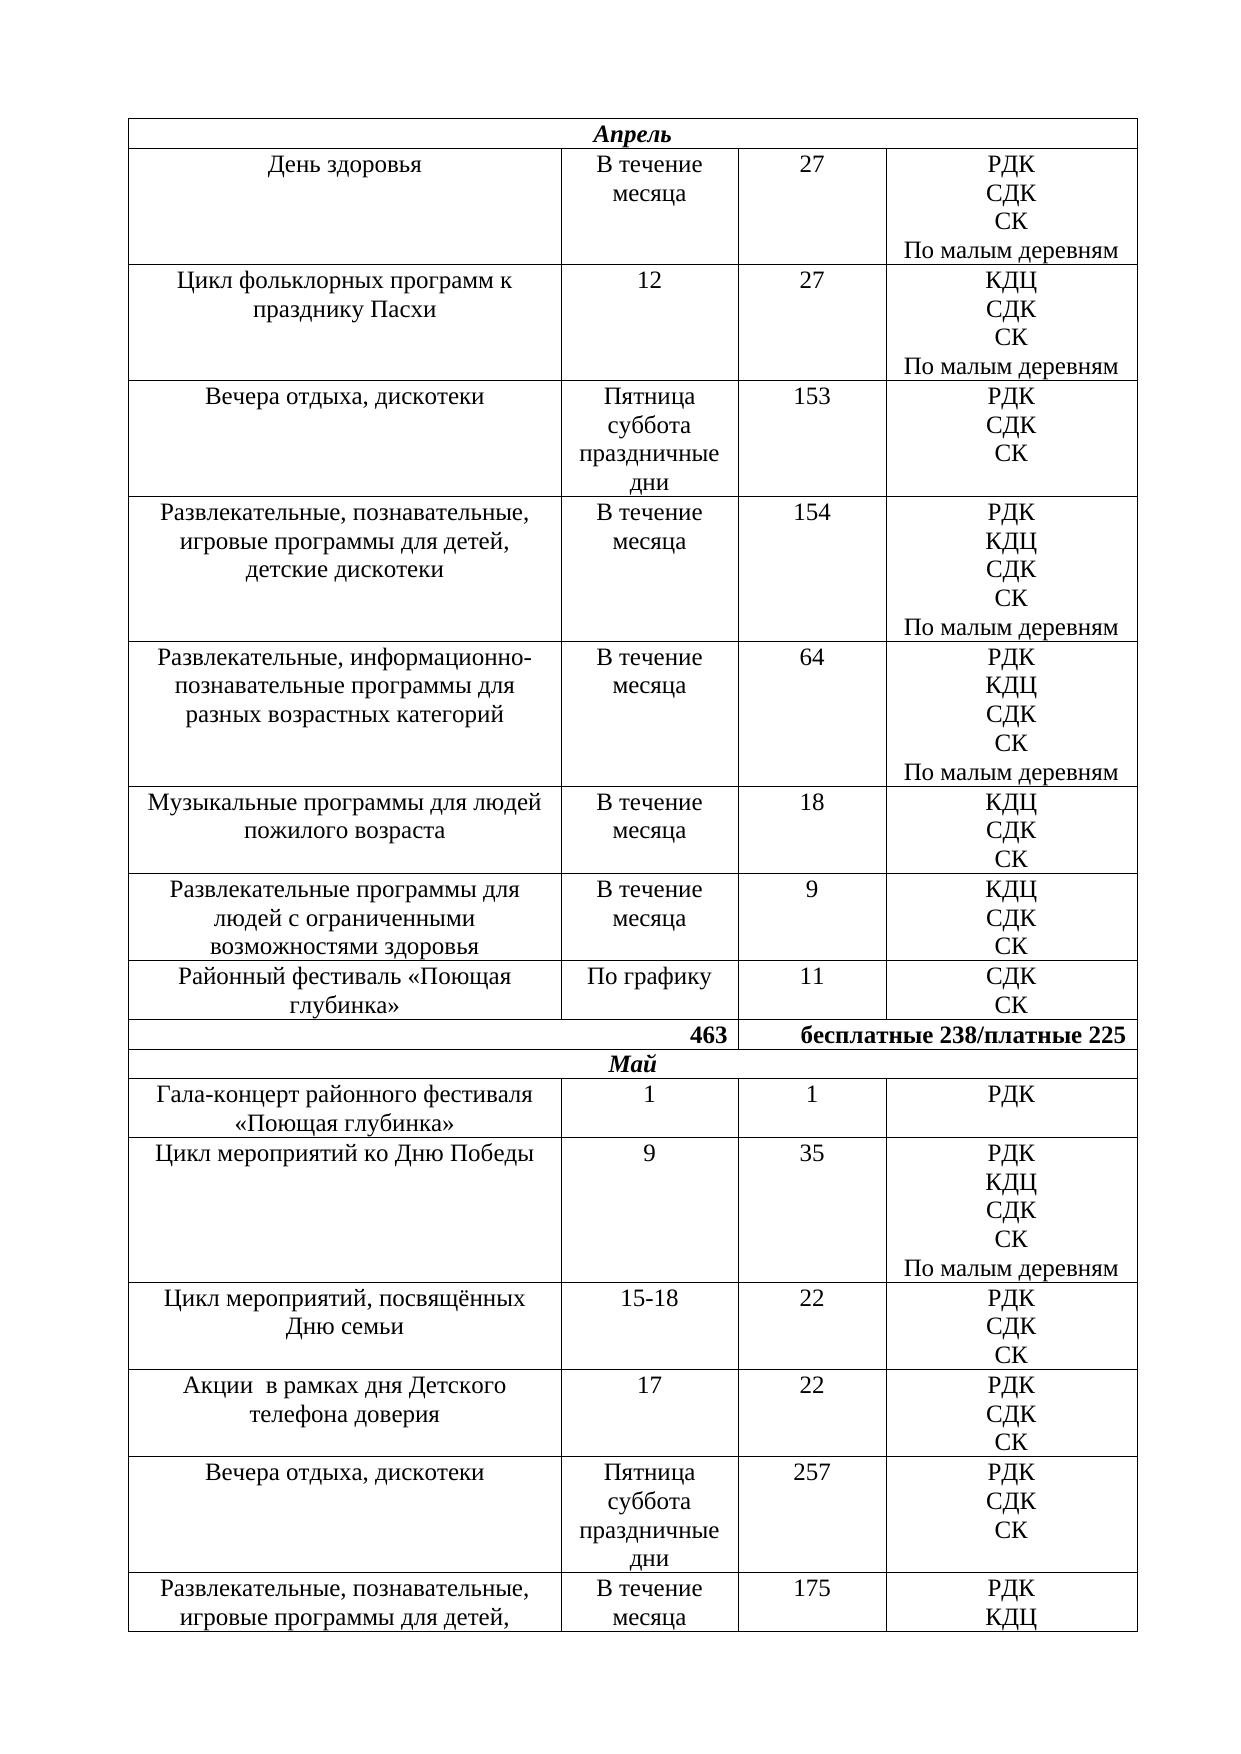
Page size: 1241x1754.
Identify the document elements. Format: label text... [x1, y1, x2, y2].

table_cell Развлекательные программы для людей с ограниченными возможностями здоровья [129, 874, 561, 960]
table_cell РДК КДЦ СДК СК По малым деревням [887, 1138, 1137, 1282]
table_cell В течение месяца [562, 1573, 738, 1631]
table_cell 64 [739, 642, 886, 786]
table_cell Гала-концерт районного фестиваля «Поющая глубинка» [129, 1079, 561, 1137]
table_cell Пятница суббота праздничные дни [562, 1457, 738, 1572]
table_cell бесплатные 238/платные 225 [739, 1020, 1137, 1048]
table_cell Вечера отдыха, дискотеки [129, 1457, 561, 1572]
table_cell РДК КДЦ СДК СК По малым деревням [887, 497, 1137, 641]
table_cell 463 [129, 1020, 738, 1048]
table_cell Цикл мероприятий, посвящённых Дню семьи [129, 1283, 561, 1369]
table_cell 9 [562, 1138, 738, 1282]
table_cell РДК СДК СК [887, 1283, 1137, 1369]
table_cell РДК КДЦ СДК СК По малым деревням [887, 642, 1137, 786]
table_cell День здоровья [129, 149, 561, 264]
table_cell 18 [739, 787, 886, 873]
table_cell РДК СДК СК [887, 381, 1137, 496]
table_cell 154 [739, 497, 886, 641]
table_cell 153 [739, 381, 886, 496]
table_cell 22 [739, 1283, 886, 1369]
table_cell 175 [739, 1573, 886, 1631]
table_cell 27 [739, 265, 886, 380]
table_cell Май [129, 1050, 1137, 1078]
table_cell 1 [739, 1079, 886, 1137]
table_cell 9 [739, 874, 886, 960]
table_cell Цикл мероприятий ко Дню Победы [129, 1138, 561, 1282]
table_cell 15-18 [562, 1283, 738, 1369]
table_cell 22 [739, 1370, 886, 1456]
table_cell 17 [562, 1370, 738, 1456]
table_cell РДК СДК СК [887, 1457, 1137, 1572]
table_cell 12 [562, 265, 738, 380]
table_cell 27 [739, 149, 886, 264]
table_cell СДК СК [887, 961, 1137, 1019]
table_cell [129, 1573, 561, 1631]
table_cell 11 [739, 961, 886, 1019]
table_cell РДК СДК СК По малым деревням [887, 149, 1137, 264]
table_cell Музыкальные программы для людей пожилого возраста [129, 787, 561, 873]
table_cell КДЦ СДК СК [887, 874, 1137, 960]
table_cell В течение месяца [562, 642, 738, 786]
table_cell 35 [739, 1138, 886, 1282]
table_cell Районный фестиваль «Поющая глубинка» [129, 961, 561, 1019]
table_cell Пятница суббота праздничные дни [562, 381, 738, 496]
table_cell КДЦ СДК СК [887, 787, 1137, 873]
table_cell Апрель [129, 119, 1137, 148]
table_cell КДЦ СДК СК По малым деревням [887, 265, 1137, 380]
table_cell 1 [562, 1079, 738, 1137]
table_cell РДК СДК СК [887, 1370, 1137, 1456]
table_cell По графику [562, 961, 738, 1019]
table_cell 257 [739, 1457, 886, 1572]
table_cell В течение месяца [562, 787, 738, 873]
table_cell Цикл фольклорных программ к празднику Пасхи [129, 265, 561, 380]
table_cell Развлекательные, познавательные, игровые программы для детей, детские дискотеки [129, 497, 561, 641]
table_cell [887, 1573, 1137, 1631]
table_cell В течение месяца [562, 149, 738, 264]
table_cell В течение месяца [562, 874, 738, 960]
table_cell Развлекательные, информационно-познавательные программы для разных возрастных категорий [129, 642, 561, 786]
table_cell РДК [887, 1079, 1137, 1137]
table_cell В течение месяца [562, 497, 738, 641]
table_cell Вечера отдыха, дискотеки [129, 381, 561, 496]
table_cell Акции в рамках дня Детского телефона доверия [129, 1370, 561, 1456]
